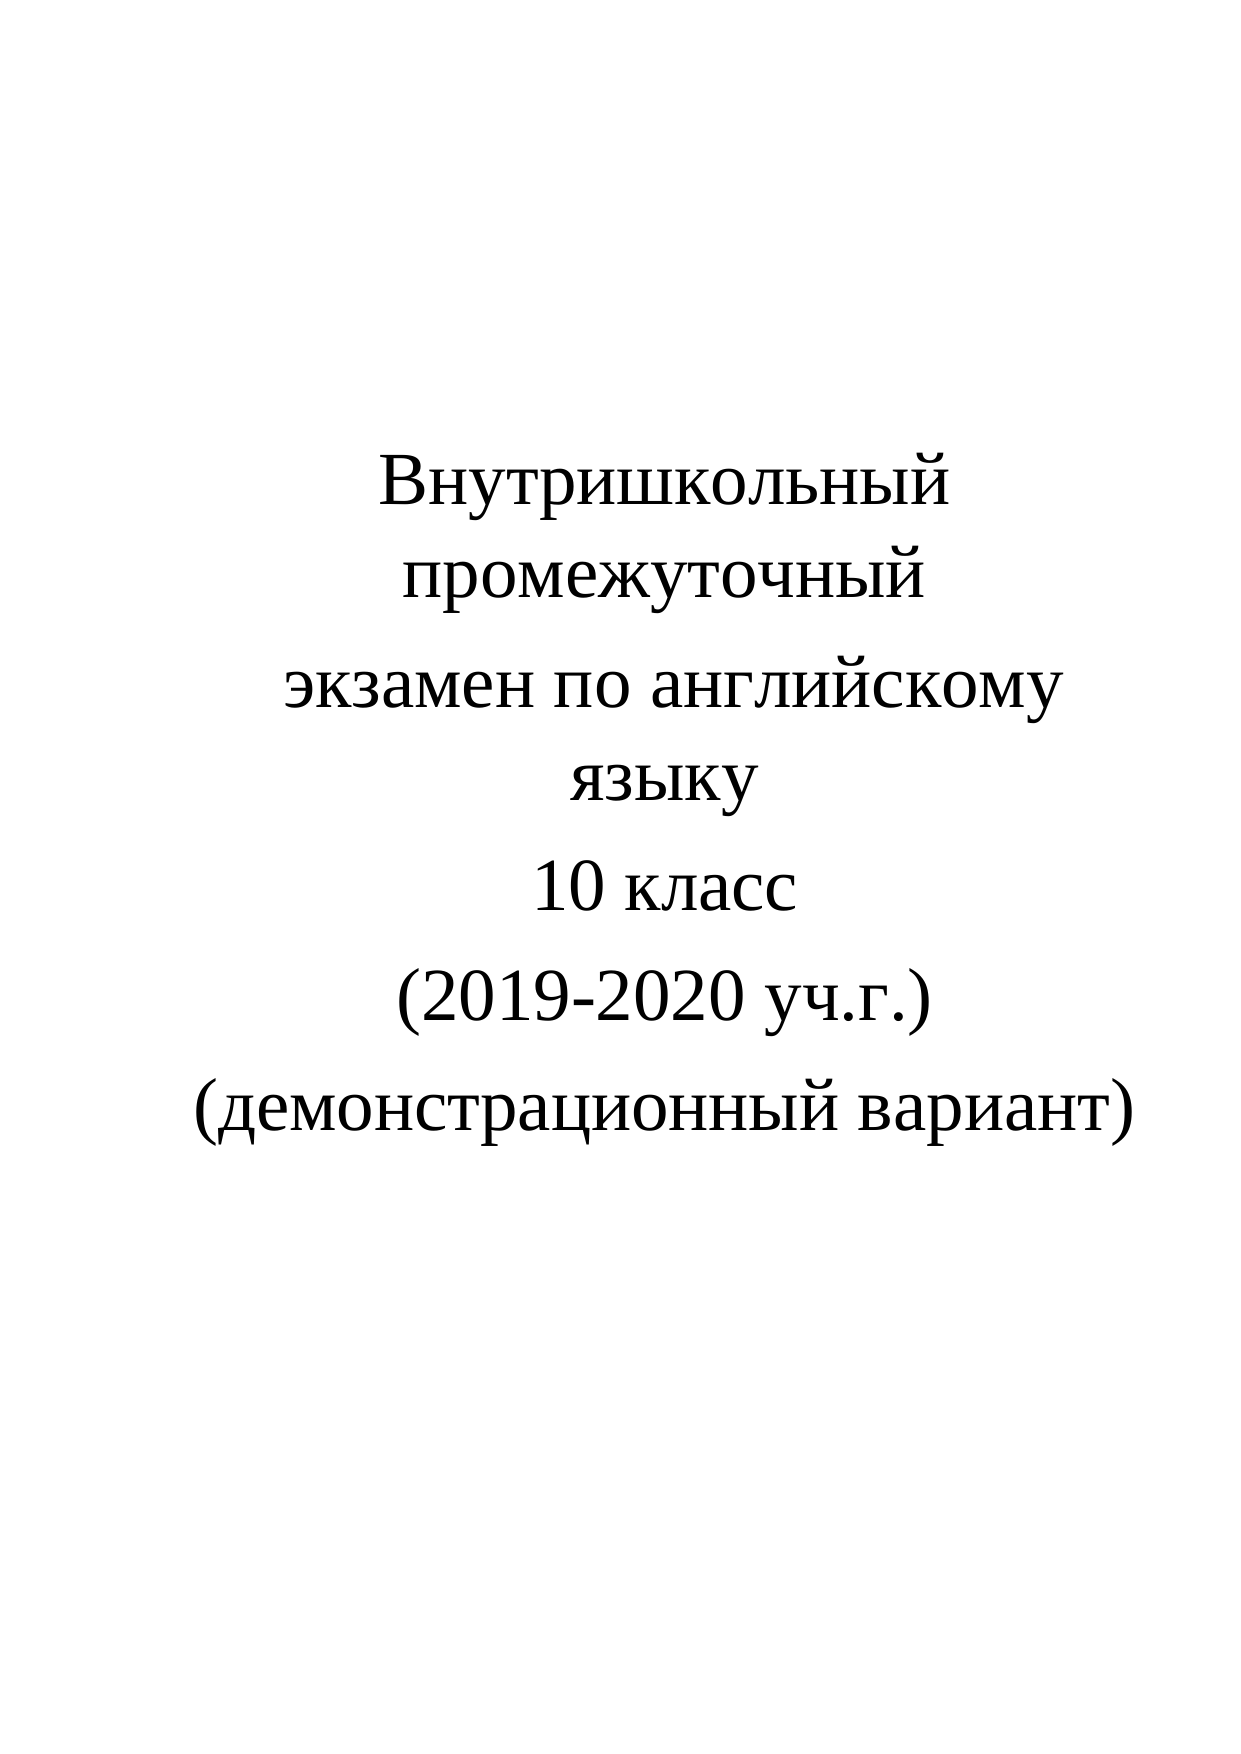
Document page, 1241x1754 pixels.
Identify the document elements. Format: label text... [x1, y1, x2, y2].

text Внутришкольный промежуточный [177, 434, 1152, 614]
text экзамен по английскому языку [177, 637, 1152, 817]
text (демонстрационный вариант) [177, 1060, 1152, 1146]
text (2019-2020 уч.г.) [177, 950, 1152, 1036]
text 10 класс [177, 840, 1152, 926]
